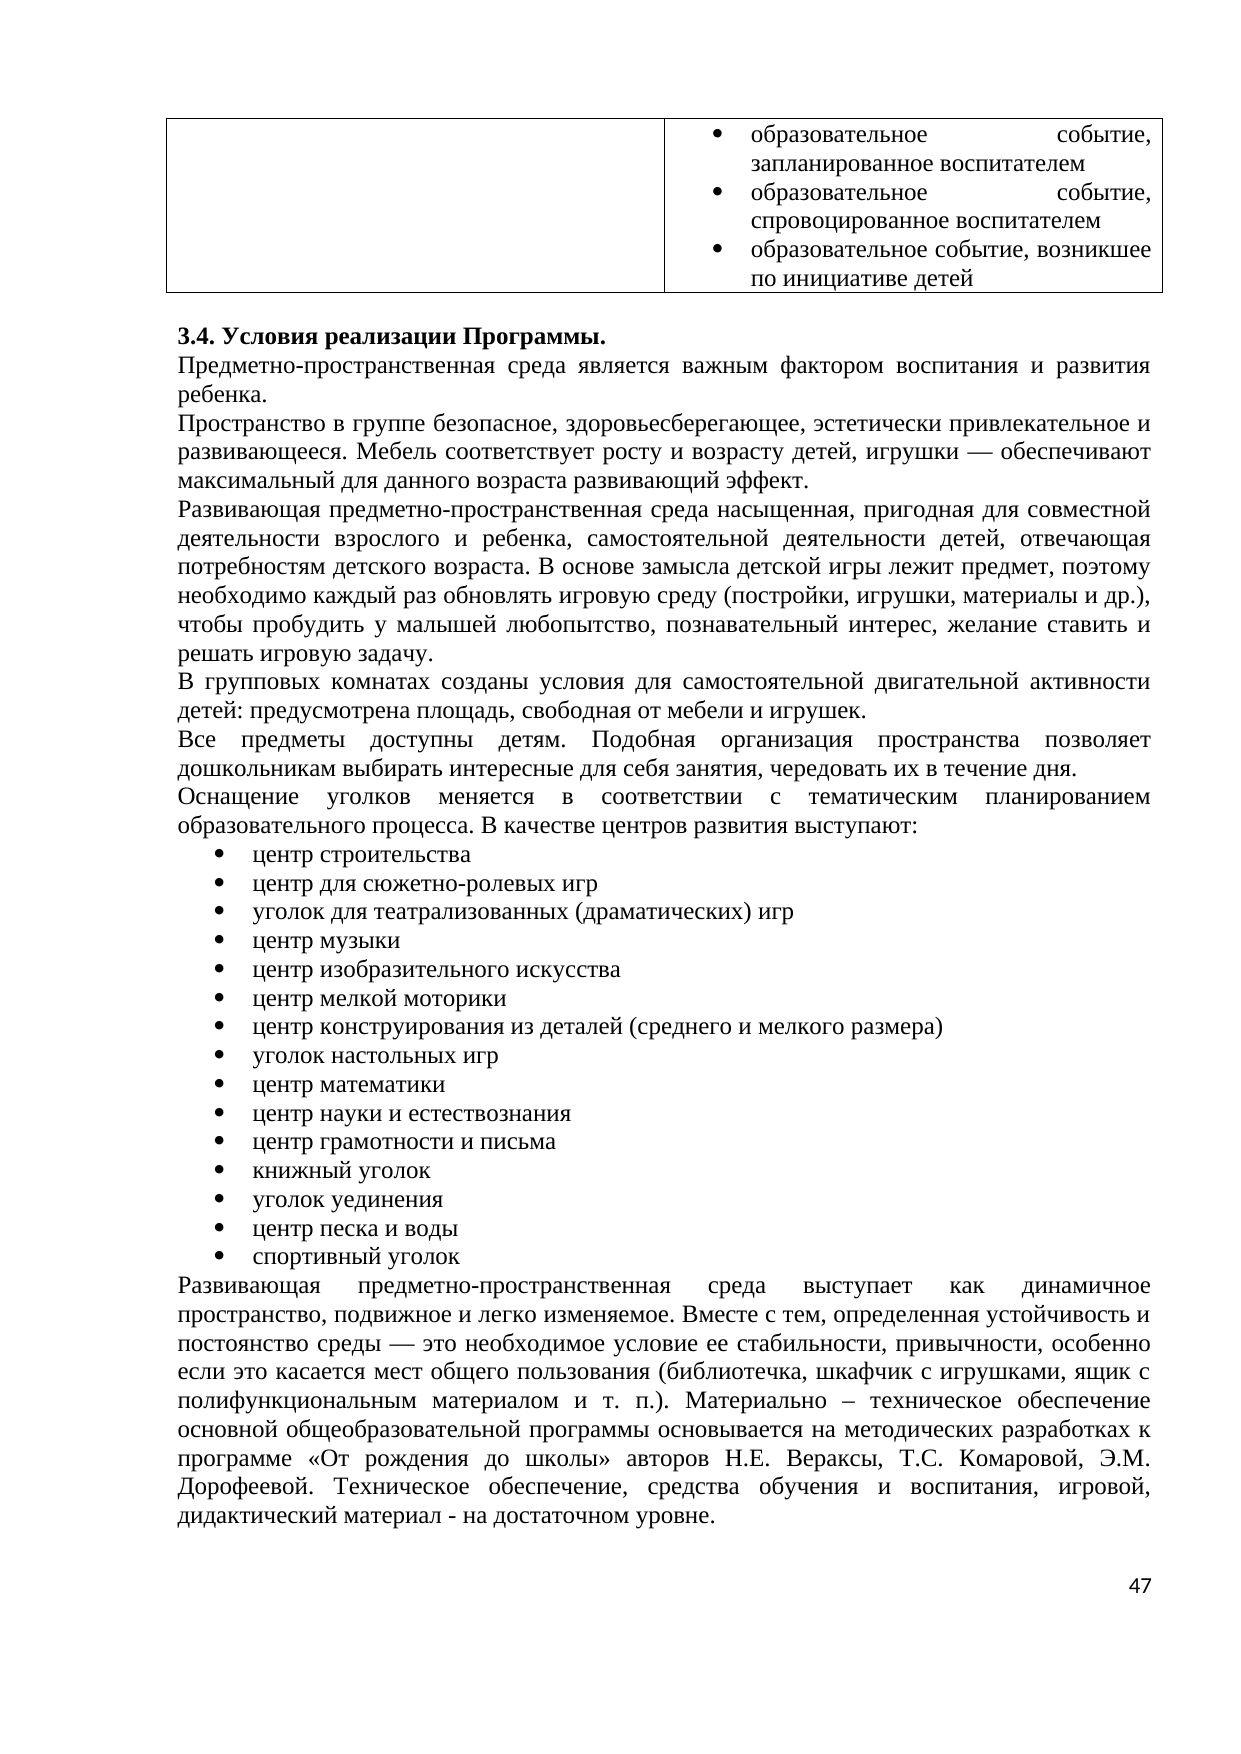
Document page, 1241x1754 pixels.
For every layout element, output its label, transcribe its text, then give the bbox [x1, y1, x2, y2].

list спортивный уголок [215, 1241, 1152, 1270]
list уголок настольных игр [215, 1040, 1152, 1069]
list центр мелкой моторики [215, 983, 1152, 1011]
list центр строительства [215, 839, 1152, 868]
list уголок для театрализованных (драматических) игр [215, 896, 1152, 925]
list центр для сюжетно-ролевых игр [215, 868, 1152, 896]
list центр математики [215, 1069, 1152, 1098]
list уголок уединения [215, 1184, 1152, 1213]
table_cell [167, 119, 664, 292]
text Предметно-пространственная среда является важным фактором воспитания и развития ребенка. [177, 350, 1152, 408]
text Развивающая предметно-пространственная среда выступает как динамичное пространство, подвижное и легко изменяемое. Вместе с тем, определенная устойчивость и постоянство среды — это необходимое условие ее стабильности, привычности, особенно если это касается мест общего пользования (библиотечка, шкафчик с игрушками, ящик с полифункциональным материалом и т. п.). Материально – техническое обеспечение основной общеобразовательной программы основывается на методических разработках к программе «От рождения до школы» авторов Н.Е. Вераксы, Т.С. Комаровой, Э.М. Дорофеевой. Техническое обеспечение, средства обучения и воспитания, игровой, дидактический материал - на достаточном уровне. [177, 1270, 1152, 1529]
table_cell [665, 119, 1162, 292]
text Пространство в группе безопасное, здоровьесберегающее, эстетически привлекательное и развивающееся. Мебель соответствует росту и возрасту детей, игрушки — обеспечивают максимальный для данного возраста развивающий эффект. [177, 408, 1152, 494]
list центр конструирования из деталей (среднего и мелкого размера) [215, 1011, 1152, 1040]
text 3.4. Условия реализации Программы. [177, 321, 1152, 350]
list центр изобразительного искусства [215, 954, 1152, 983]
text Оснащение уголков меняется в соответствии с тематическим планированием образовательного процесса. В качестве центров развития выступают: [177, 781, 1152, 839]
list центр грамотности и письма [215, 1126, 1152, 1155]
text Развивающая предметно-пространственная среда насыщенная, пригодная для совместной деятельности взрослого и ребенка, самостоятельной деятельности детей, отвечающая потребностям детского возраста. В основе замысла детской игры лежит предмет, поэтому необходимо каждый раз обновлять игровую среду (постройки, игрушки, материалы и др.), чтобы пробудить у малышей любопытство, познавательный интерес, желание ставить и решать игровую задачу. [177, 494, 1152, 666]
list центр науки и естествознания [215, 1098, 1152, 1126]
list центр песка и воды [215, 1213, 1152, 1241]
text Все предметы доступны детям. Подобная организация пространства позволяет дошкольникам выбирать интересные для себя занятия, чередовать их в течение дня. [177, 724, 1152, 781]
list центр музыки [215, 925, 1152, 954]
list книжный уголок [215, 1155, 1152, 1184]
text В групповых комнатах созданы условия для самостоятельной двигательной активности детей: предусмотрена площадь, свободная от мебели и игрушек. [177, 666, 1152, 724]
